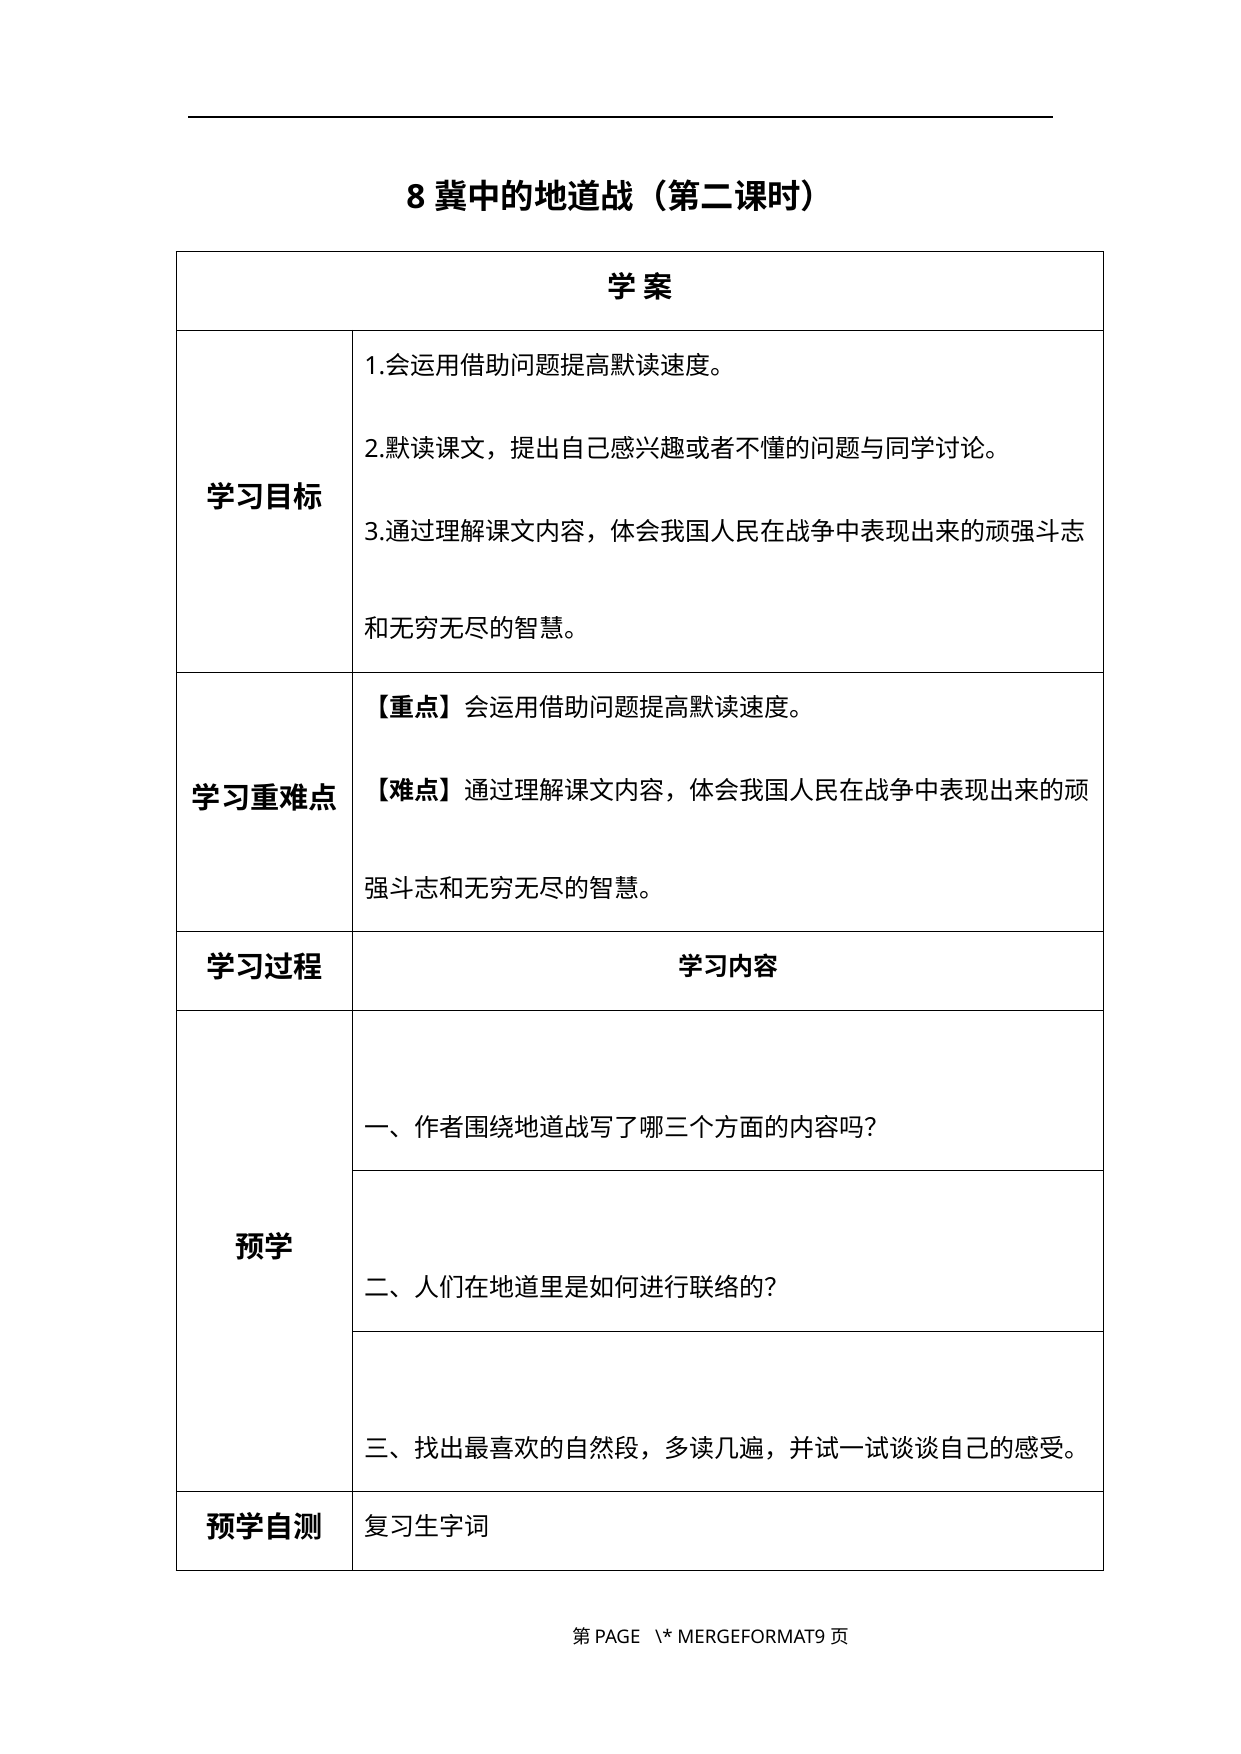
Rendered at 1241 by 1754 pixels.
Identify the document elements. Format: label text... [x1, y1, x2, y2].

table_cell 三、找出最喜欢的自然段，多读几遍，并试一试谈谈自己的感受。 [353, 1332, 1103, 1491]
table_cell 预学 [177, 1011, 352, 1491]
table_cell 一、作者围绕地道战写了哪三个方面的内容吗？ [353, 1011, 1103, 1170]
table_header 学 案 [177, 252, 1103, 330]
table_cell 预学自测 [177, 1492, 352, 1570]
table_cell 学习目标 [177, 331, 352, 672]
table_cell 学习重难点 [177, 673, 352, 931]
text 8 冀中的地道战（第二课时） [187, 162, 1053, 227]
table_cell 学习过程 [177, 932, 352, 1010]
table_cell 二、人们在地道里是如何进行联络的？ [353, 1171, 1103, 1331]
table_cell 学习内容 [353, 932, 1103, 1010]
table_cell 【重点】会运用借助问题提高默读速度。 【难点】通过理解课文内容，体会我国人民在战争中表现出来的顽强斗志和无穷无尽的智慧。 [353, 673, 1103, 931]
table_cell 1.会运用借助问题提高默读速度。 2.默读课文，提出自己感兴趣或者不懂的问题与同学讨论。 3.通过理解课文内容，体会我国人民在战争中表现出来的顽强斗志和无穷无尽的智慧。 [353, 331, 1103, 672]
table_cell 复习生字词 [353, 1492, 1103, 1570]
